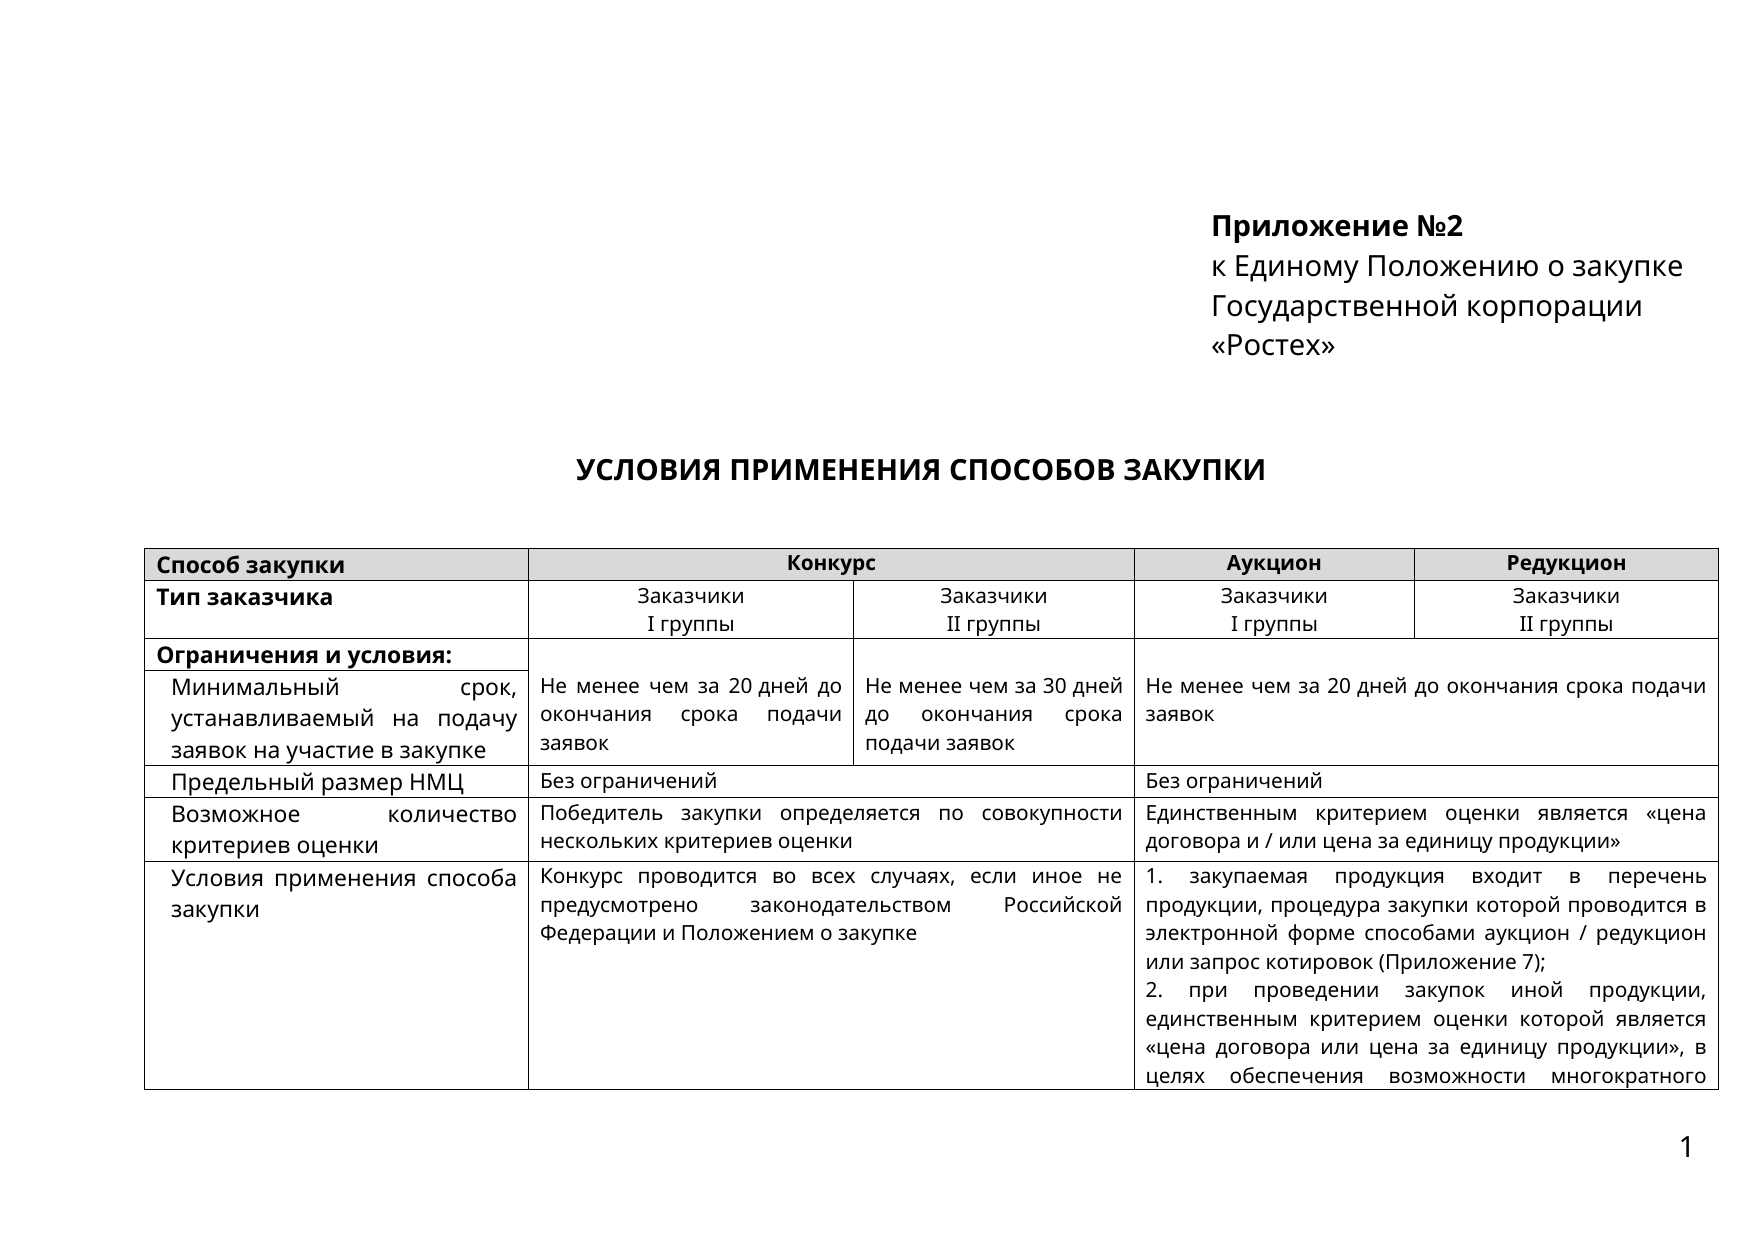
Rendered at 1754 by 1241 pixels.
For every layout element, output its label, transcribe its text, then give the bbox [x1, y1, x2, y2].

table_cell Ограничения и условия: [145, 639, 528, 670]
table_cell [529, 862, 1134, 1089]
table_cell Заказчики I группы [529, 581, 853, 638]
table_cell Тип заказчика [145, 581, 528, 638]
table_cell Не менее чем за 30 дней до окончания срока подачи заявок [854, 670, 1134, 765]
table_cell [1135, 639, 1718, 670]
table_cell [145, 862, 528, 1089]
table_cell [529, 639, 853, 670]
table_cell Заказчики II группы [1415, 581, 1718, 638]
table_cell Заказчики I группы [1135, 581, 1414, 638]
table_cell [1135, 862, 1718, 1089]
table_header Конкурс [529, 549, 1134, 580]
table_cell Без ограничений [529, 766, 1134, 797]
table_cell Минимальный срок, устанавливаемый на подачу заявок на участие в закупке [145, 671, 528, 765]
table_header Способ закупки [145, 549, 528, 580]
table_cell Не менее чем за 20 дней до окончания срока подачи заявок [1135, 670, 1718, 765]
table_header Редукцион [1415, 549, 1718, 580]
table_cell Победитель закупки определяется по совокупности нескольких критериев оценки [529, 798, 1134, 861]
text УСЛОВИЯ ПРИМЕНЕНИЯ СПОСОБОВ ЗАКУПКИ [148, 450, 1695, 489]
table_cell Заказчики II группы [854, 581, 1134, 638]
table_cell Не менее чем за 20 дней до окончания срока подачи заявок [529, 670, 853, 765]
table_cell Предельный размер НМЦ [145, 766, 528, 797]
table_cell Единственным критерием оценки является «цена договора и / или цена за единицу продукции» [1135, 798, 1718, 861]
table_header Аукцион [1135, 549, 1414, 580]
table_cell [854, 639, 1134, 670]
table_cell Возможное количество критериев оценки [145, 798, 528, 861]
text Приложение №2 к Единому Положению о закупке Государственной корпорации «Ростех» [1211, 206, 1695, 404]
table_cell Без ограничений [1135, 766, 1718, 797]
